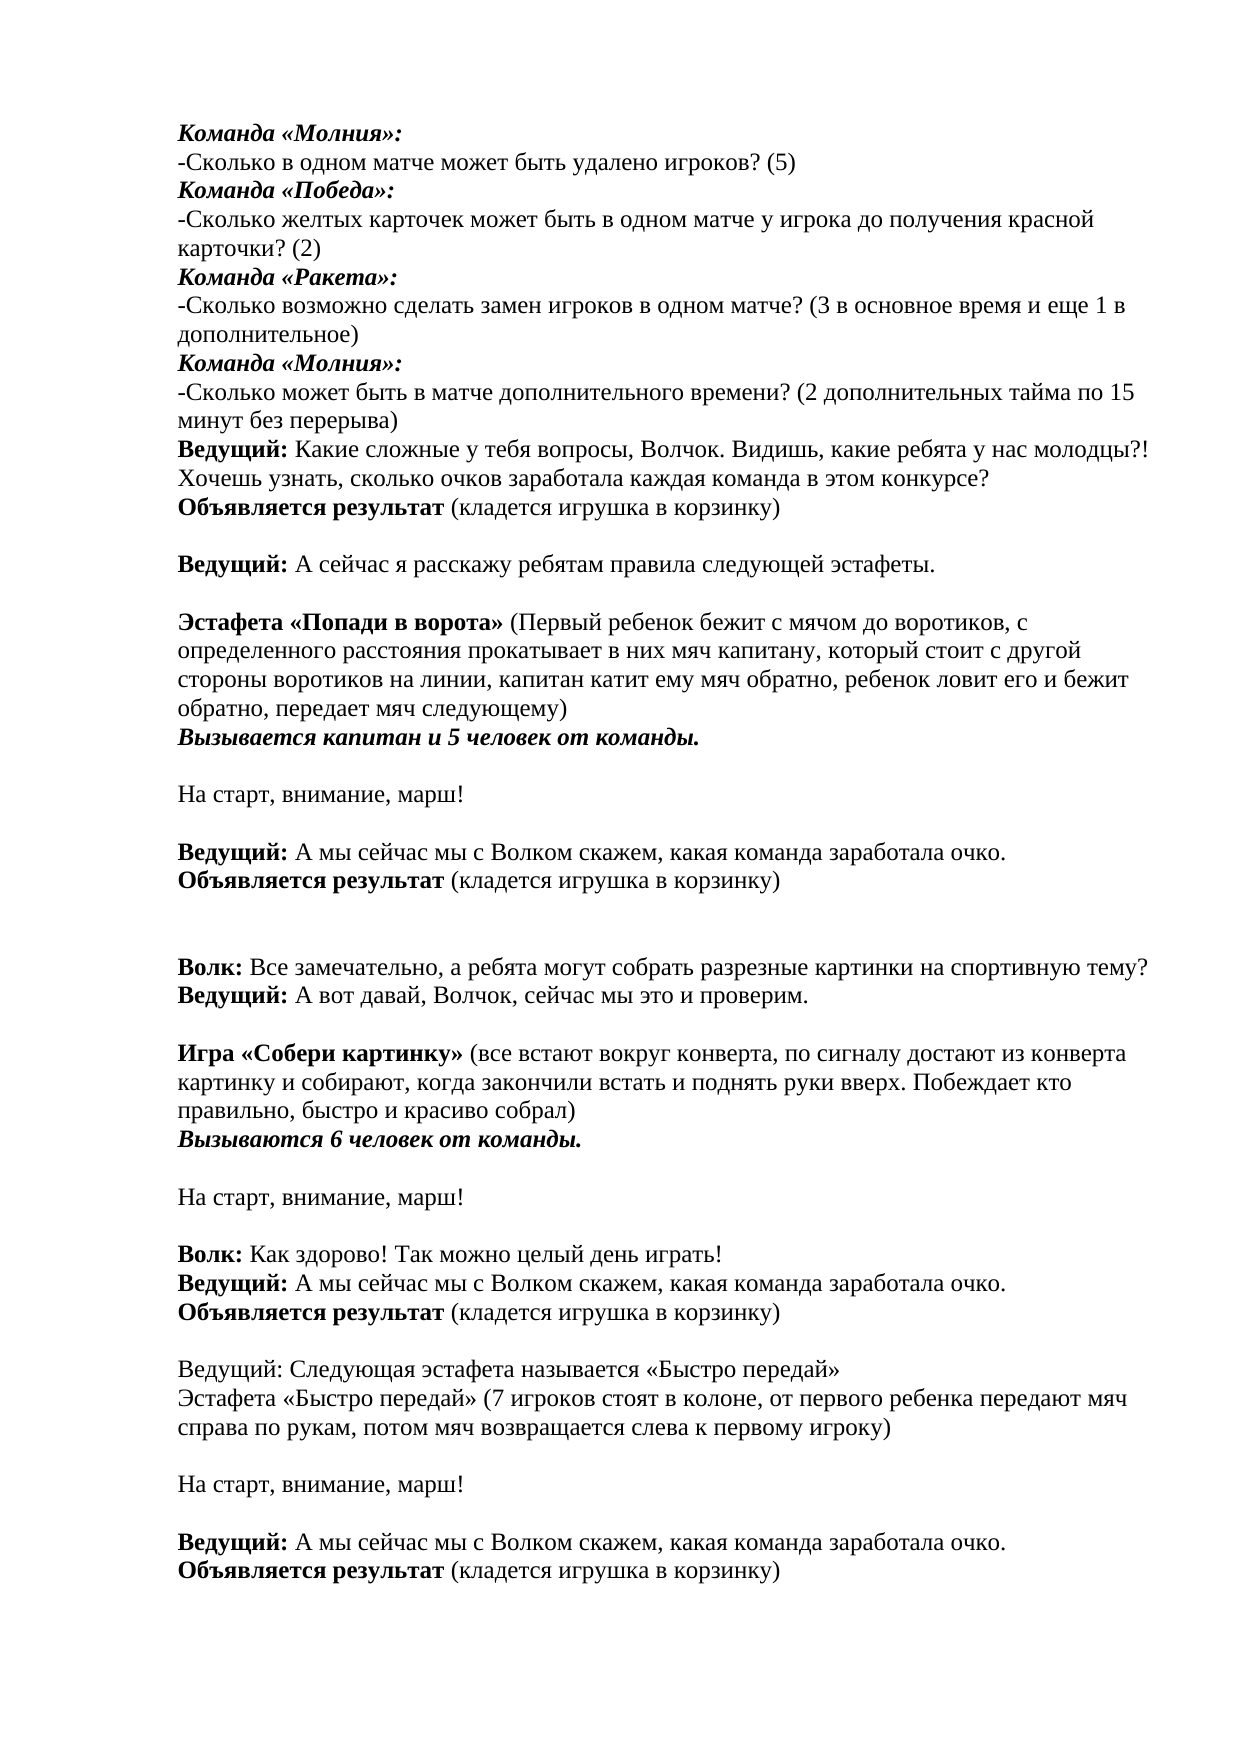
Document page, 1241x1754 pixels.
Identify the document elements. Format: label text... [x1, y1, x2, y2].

text -Сколько может быть в матче дополнительного времени? (2 дополнительных тайма по 15 минут без перерыва) [177, 377, 1152, 434]
text Волк: Как здорово! Так можно целый день играть! [177, 1239, 1152, 1268]
text На старт, внимание, марш! [177, 1469, 1152, 1498]
text Объявляется результат (кладется игрушка в корзинку) [177, 1556, 1152, 1584]
text Ведущий: Какие сложные у тебя вопросы, Волчок. Видишь, какие ребята у нас молодцы?! [177, 434, 1152, 463]
text Команда «Победа»: [177, 176, 1152, 204]
text Хочешь узнать, сколько очков заработала каждая команда в этом конкурсе? [177, 463, 1152, 492]
text Вызываются 6 человек от команды. [177, 1124, 1152, 1153]
text Ведущий: А вот давай, Волчок, сейчас мы это и проверим. [177, 981, 1152, 1009]
text Объявляется результат (кладется игрушка в корзинку) [177, 1297, 1152, 1326]
text Игра «Собери картинку» (все встают вокруг конверта, по сигналу достают из конверта картинку и собирают, когда закончили встать и поднять руки вверх. Побеждает кто правильно, быстро и красиво собрал) [177, 1038, 1152, 1124]
text Ведущий: А сейчас я расскажу ребятам правила следующей эстафеты. [177, 549, 1152, 578]
text Объявляется результат (кладется игрушка в корзинку) [177, 866, 1152, 894]
text Объявляется результат (кладется игрушка в корзинку) [177, 492, 1152, 521]
text Ведущий: А мы сейчас мы с Волком скажем, какая команда заработала очко. [177, 1268, 1152, 1297]
text Эстафета «Быстро передай» (7 игроков стоят в колоне, от первого ребенка передают мяч справа по рукам, потом мяч возвращается слева к первому игроку) [177, 1383, 1152, 1441]
text -Сколько в одном матче может быть удалено игроков? (5) [177, 147, 1152, 176]
text Команда «Ракета»: [177, 262, 1152, 291]
text Команда «Молния»: [177, 348, 1152, 377]
text На старт, внимание, марш! [177, 1182, 1152, 1211]
text Ведущий: А мы сейчас мы с Волком скажем, какая команда заработала очко. [177, 837, 1152, 866]
text -Сколько желтых карточек может быть в одном матче у игрока до получения красной карточки? (2) [177, 204, 1152, 262]
text На старт, внимание, марш! [177, 779, 1152, 808]
text Ведущий: Следующая эстафета называется «Быстро передай» [177, 1354, 1152, 1383]
text Волк: Все замечательно, а ребята могут собрать разрезные картинки на спортивную тему? [177, 952, 1152, 981]
text Вызывается капитан и 5 человек от команды. [177, 722, 1152, 751]
text -Сколько возможно сделать замен игроков в одном матче? (3 в основное время и еще 1 в дополнительное) [177, 291, 1152, 348]
text Эстафета «Попади в ворота» (Первый ребенок бежит с мячом до воротиков, с определенного расстояния прокатывает в них мяч капитану, который стоит с другой стороны воротиков на линии, капитан катит ему мяч обратно, ребенок ловит его и бежит обратно, передает мяч следующему) [177, 607, 1152, 722]
text Ведущий: А мы сейчас мы с Волком скажем, какая команда заработала очко. [177, 1527, 1152, 1556]
text Команда «Молния»: [177, 118, 1152, 147]
